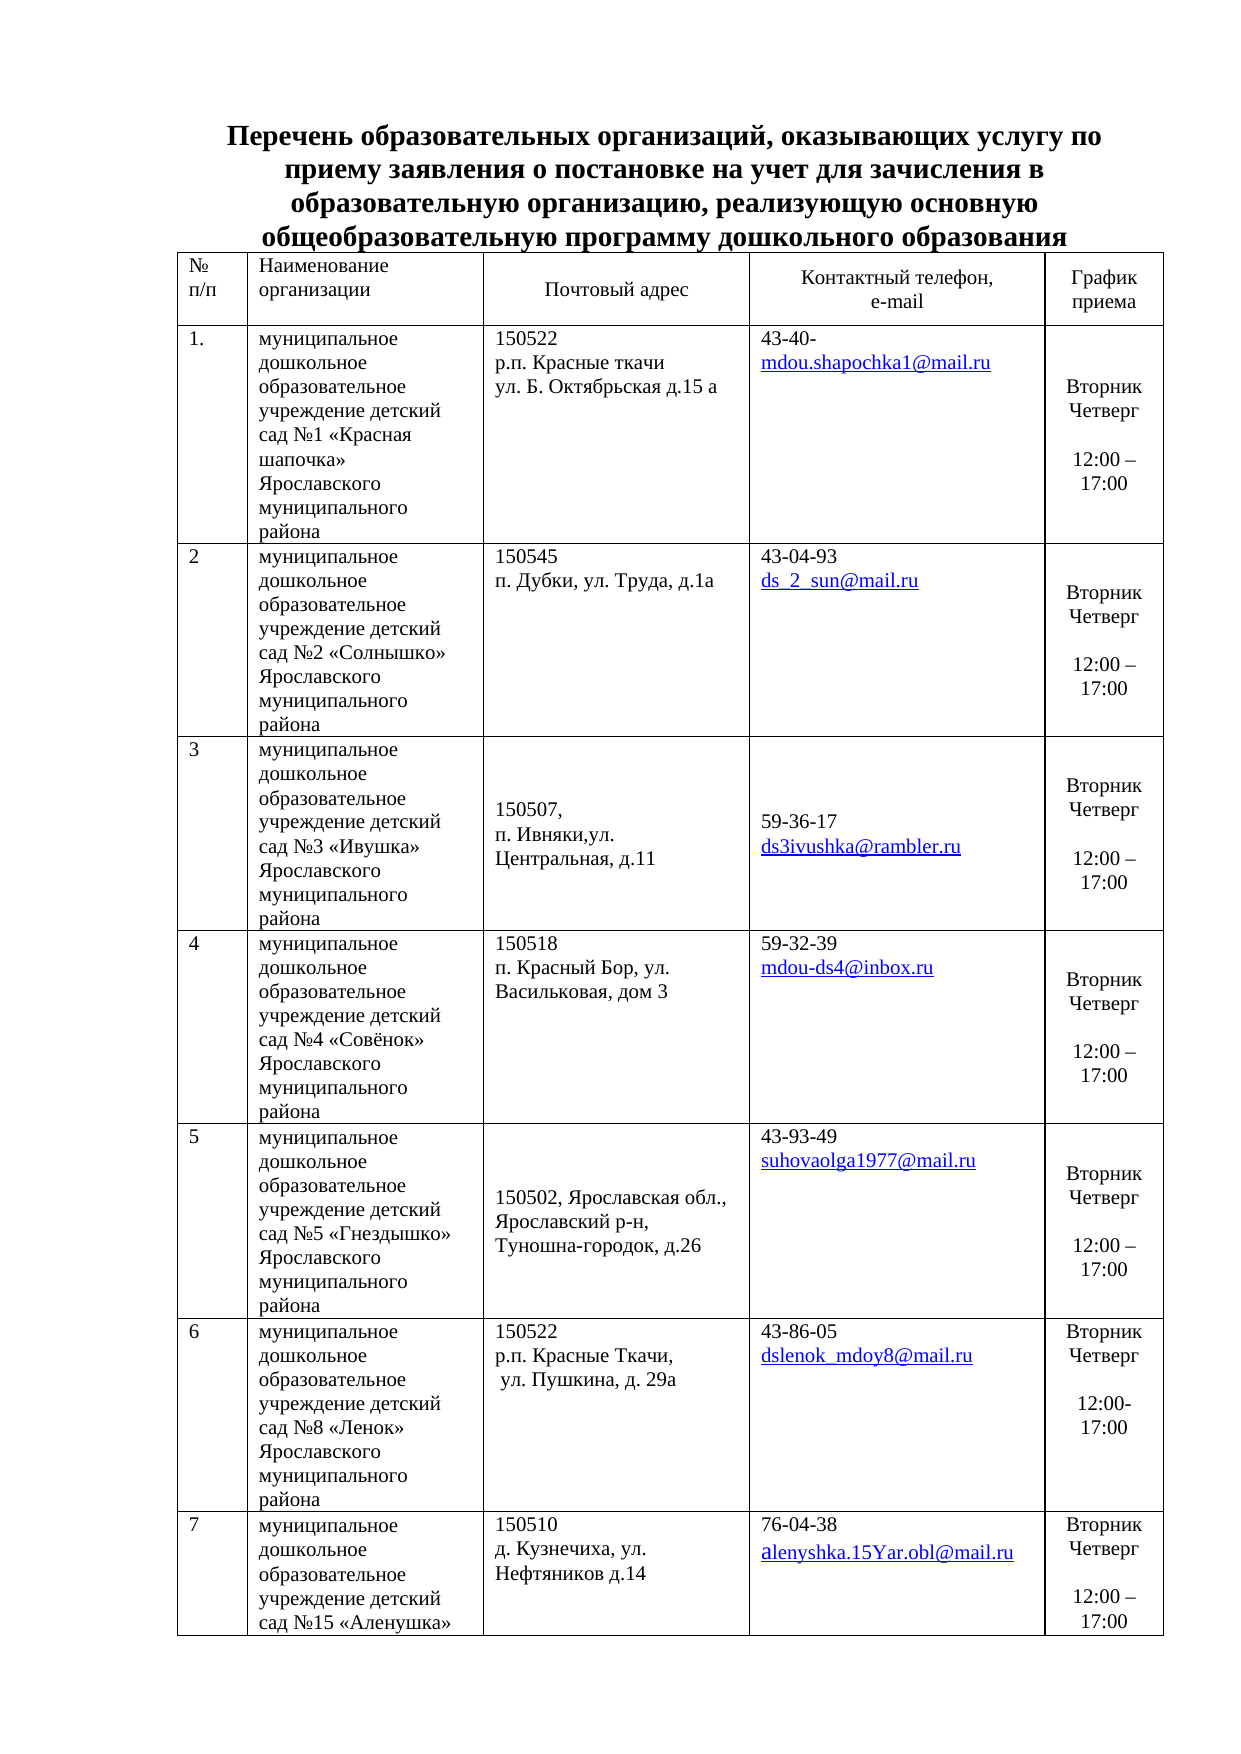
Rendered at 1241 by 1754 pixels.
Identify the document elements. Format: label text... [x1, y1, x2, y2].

table_cell Вторник Четверг 12:00 – 17:00 [1046, 931, 1163, 1123]
table_cell 150518 п. Красный Бор, ул. Васильковая, дом 3 [484, 931, 749, 1123]
table_cell 5 [178, 1124, 247, 1318]
table_cell 150507, п. Ивняки,ул. Центральная, д.11 [484, 737, 749, 930]
table_cell муниципальное дошкольное образовательное учреждение детский сад №5 «Гнездышко» Ярославского муниципального района [248, 1124, 483, 1318]
table_cell Вторник Четверг 12:00-17:00 [1046, 1319, 1163, 1511]
table_cell 59-32-39 mdou-ds4@inbox.ru [750, 931, 1044, 1123]
table_header Почтовый адрес [484, 253, 749, 325]
table_cell 150545 п. Дубки, ул. Труда, д.1а [484, 544, 749, 736]
table_cell Вторник Четверг 12:00 – 17:00 [1046, 544, 1163, 736]
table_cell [750, 1512, 1044, 1635]
table_cell 2 [178, 544, 247, 736]
table_cell 1. [178, 326, 247, 543]
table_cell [1046, 1512, 1163, 1635]
table_cell 4 [178, 931, 247, 1123]
table_header Контактный телефон, e-mail [750, 253, 1044, 325]
table_cell 150522 р.п. Красные Ткачи, ул. Пушкина, д. 29а [484, 1319, 749, 1511]
table_cell муниципальное дошкольное образовательное учреждение детский сад №8 «Ленок» Ярославского муниципального района [248, 1319, 483, 1511]
table_header № п/п [178, 253, 247, 325]
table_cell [484, 1512, 749, 1635]
table_cell 150502, Ярославская обл., Ярославский р-н, Туношна-городок, д.26 [484, 1124, 749, 1318]
table_cell муниципальное дошкольное образовательное учреждение детский сад №2 «Солнышко» Ярославского муниципального района [248, 544, 483, 736]
table_cell 150522 р.п. Красные ткачи ул. Б. Октябрьская д.15 а [484, 326, 749, 543]
table_cell муниципальное дошкольное образовательное учреждение детский сад №4 «Совёнок» Ярославского муниципального района [248, 931, 483, 1123]
table_cell Вторник Четверг 12:00 – 17:00 [1046, 326, 1163, 543]
table_cell 3 [178, 737, 247, 930]
table_cell муниципальное дошкольное образовательное учреждение детский сад №1 «Красная шапочка» Ярославского муниципального района [248, 326, 483, 543]
table_cell Вторник Четверг 12:00 – 17:00 [1046, 737, 1163, 930]
table_cell 43-04-93 ds_2_sun@mail.ru [750, 544, 1044, 736]
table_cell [248, 1512, 483, 1635]
table_cell 43-86-05 dslenok_mdoy8@mail.ru [750, 1319, 1044, 1511]
table_header Наименование организации [248, 253, 483, 325]
table_cell 59-36-17 ds3ivushka@rambler.ru [750, 737, 1044, 930]
table_cell 7 [178, 1512, 247, 1635]
table_header График приема [1046, 253, 1163, 325]
text Перечень образовательных организаций, оказывающих услугу по приему заявления о постановке на учет для зачисления в образовательную организацию, реализующую основную общеобразовательную программу дошкольного образования [177, 118, 1152, 252]
table_cell 43-40-mdou.shapochka1@mail.ru [750, 326, 1044, 543]
table_cell муниципальное дошкольное образовательное учреждение детский сад №3 «Ивушка» Ярославского муниципального района [248, 737, 483, 930]
table_cell Вторник Четверг 12:00 – 17:00 [1046, 1124, 1163, 1318]
table_cell 43-93-49 suhovaolga1977@mail.ru [750, 1124, 1044, 1318]
table_cell 6 [178, 1319, 247, 1511]
